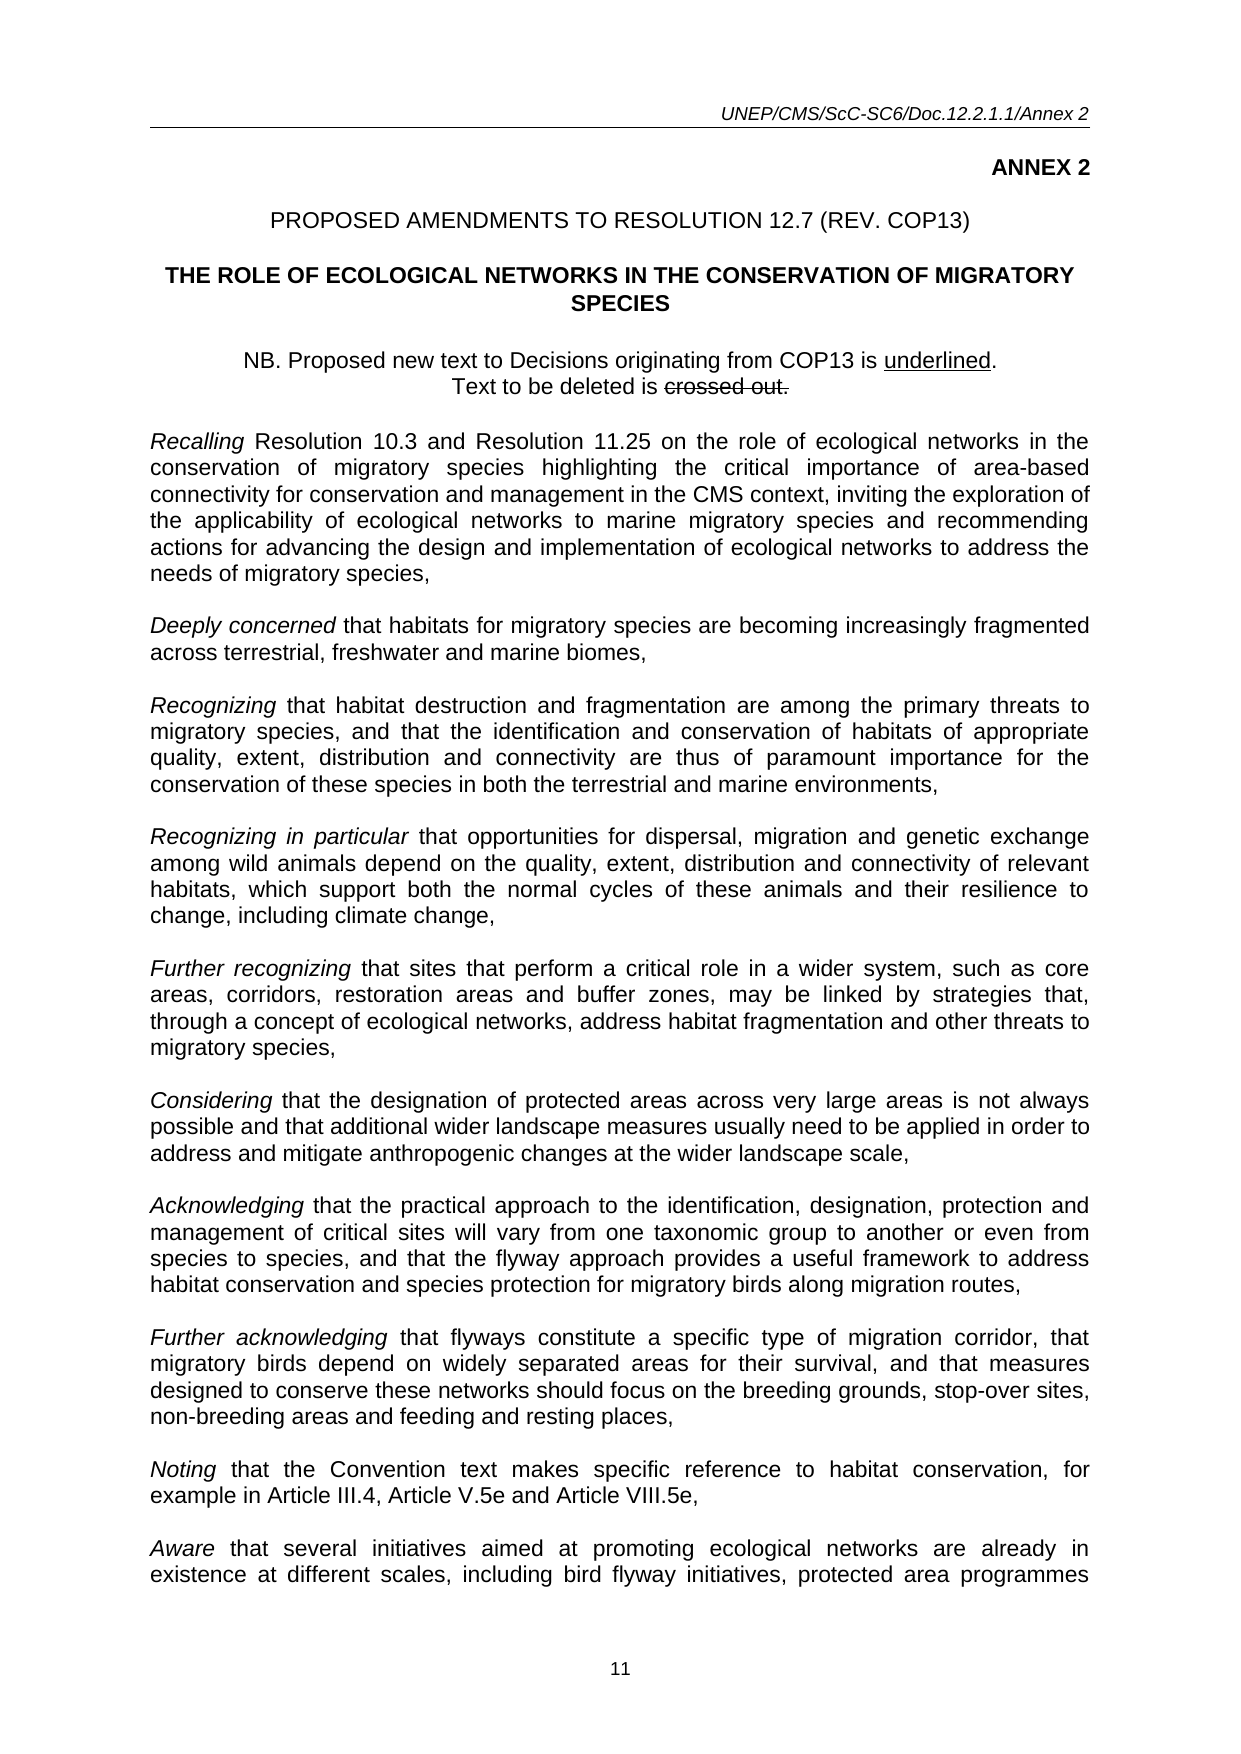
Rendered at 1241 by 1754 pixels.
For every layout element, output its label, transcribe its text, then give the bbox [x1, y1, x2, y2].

text Recognizing in particular that opportunities for dispersal, migration and genetic exchange among wild animals depend on the quality, extent, distribution and connectivity of relevant habitats, which support both the normal cycles of these animals and their resilience to change, including climate change, [150, 823, 1090, 929]
text Considering that the designation of protected areas across very large areas is not always possible and that additional wider landscape measures usually need to be applied in order to address and mitigate anthropogenic changes at the wider landscape scale, [150, 1087, 1090, 1166]
text Text to be deleted is crossed out. [150, 373, 1090, 399]
text Noting that the Convention text makes specific reference to habitat conservation, for example in Article III.4, Article V.5e and Article VIII.5e, [150, 1456, 1090, 1508]
text Recalling Resolution 10.3 and Resolution 11.25 on the role of ecological networks in the conservation of migratory species highlighting the critical importance of area-based connectivity for conservation and management in the CMS context, inviting the exploration of the applicability of ecological networks to marine migratory species and recommending actions for advancing the design and implementation of ecological networks to address the needs of migratory species, [150, 428, 1090, 586]
text ANNEX 2 [150, 154, 1090, 180]
text THE ROLE OF ECOLOGICAL NETWORKS IN THE CONSERVATION OF MIGRATORY SPECIES [150, 262, 1090, 316]
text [150, 1535, 1090, 1588]
text NB. Proposed new text to Decisions originating from COP13 is underlined. [150, 347, 1090, 373]
text PROPOSED AMENDMENTS TO RESOLUTION 12.7 (REV. COP13) [150, 207, 1090, 233]
text Further acknowledging that flyways constitute a specific type of migration corridor, that migratory birds depend on widely separated areas for their survival, and that measures designed to conserve these networks should focus on the breeding grounds, stop-over sites, non-breeding areas and feeding and resting places, [150, 1324, 1090, 1429]
text Recognizing that habitat destruction and fragmentation are among the primary threats to migratory species, and that the identification and conservation of habitats of appropriate quality, extent, distribution and connectivity are thus of paramount importance for the conservation of these species in both the terrestrial and marine environments, [150, 692, 1090, 797]
text Further recognizing that sites that perform a critical role in a wider system, such as core areas, corridors, restoration areas and buffer zones, may be linked by strategies that, through a concept of ecological networks, address habitat fragmentation and other threats to migratory species, [150, 955, 1090, 1061]
text Acknowledging that the practical approach to the identification, designation, protection and management of critical sites will vary from one taxonomic group to another or even from species to species, and that the flyway approach provides a useful framework to address habitat conservation and species protection for migratory birds along migration routes, [150, 1192, 1090, 1298]
text Deeply concerned that habitats for migratory species are becoming increasingly fragmented across terrestrial, freshwater and marine biomes, [150, 612, 1090, 665]
